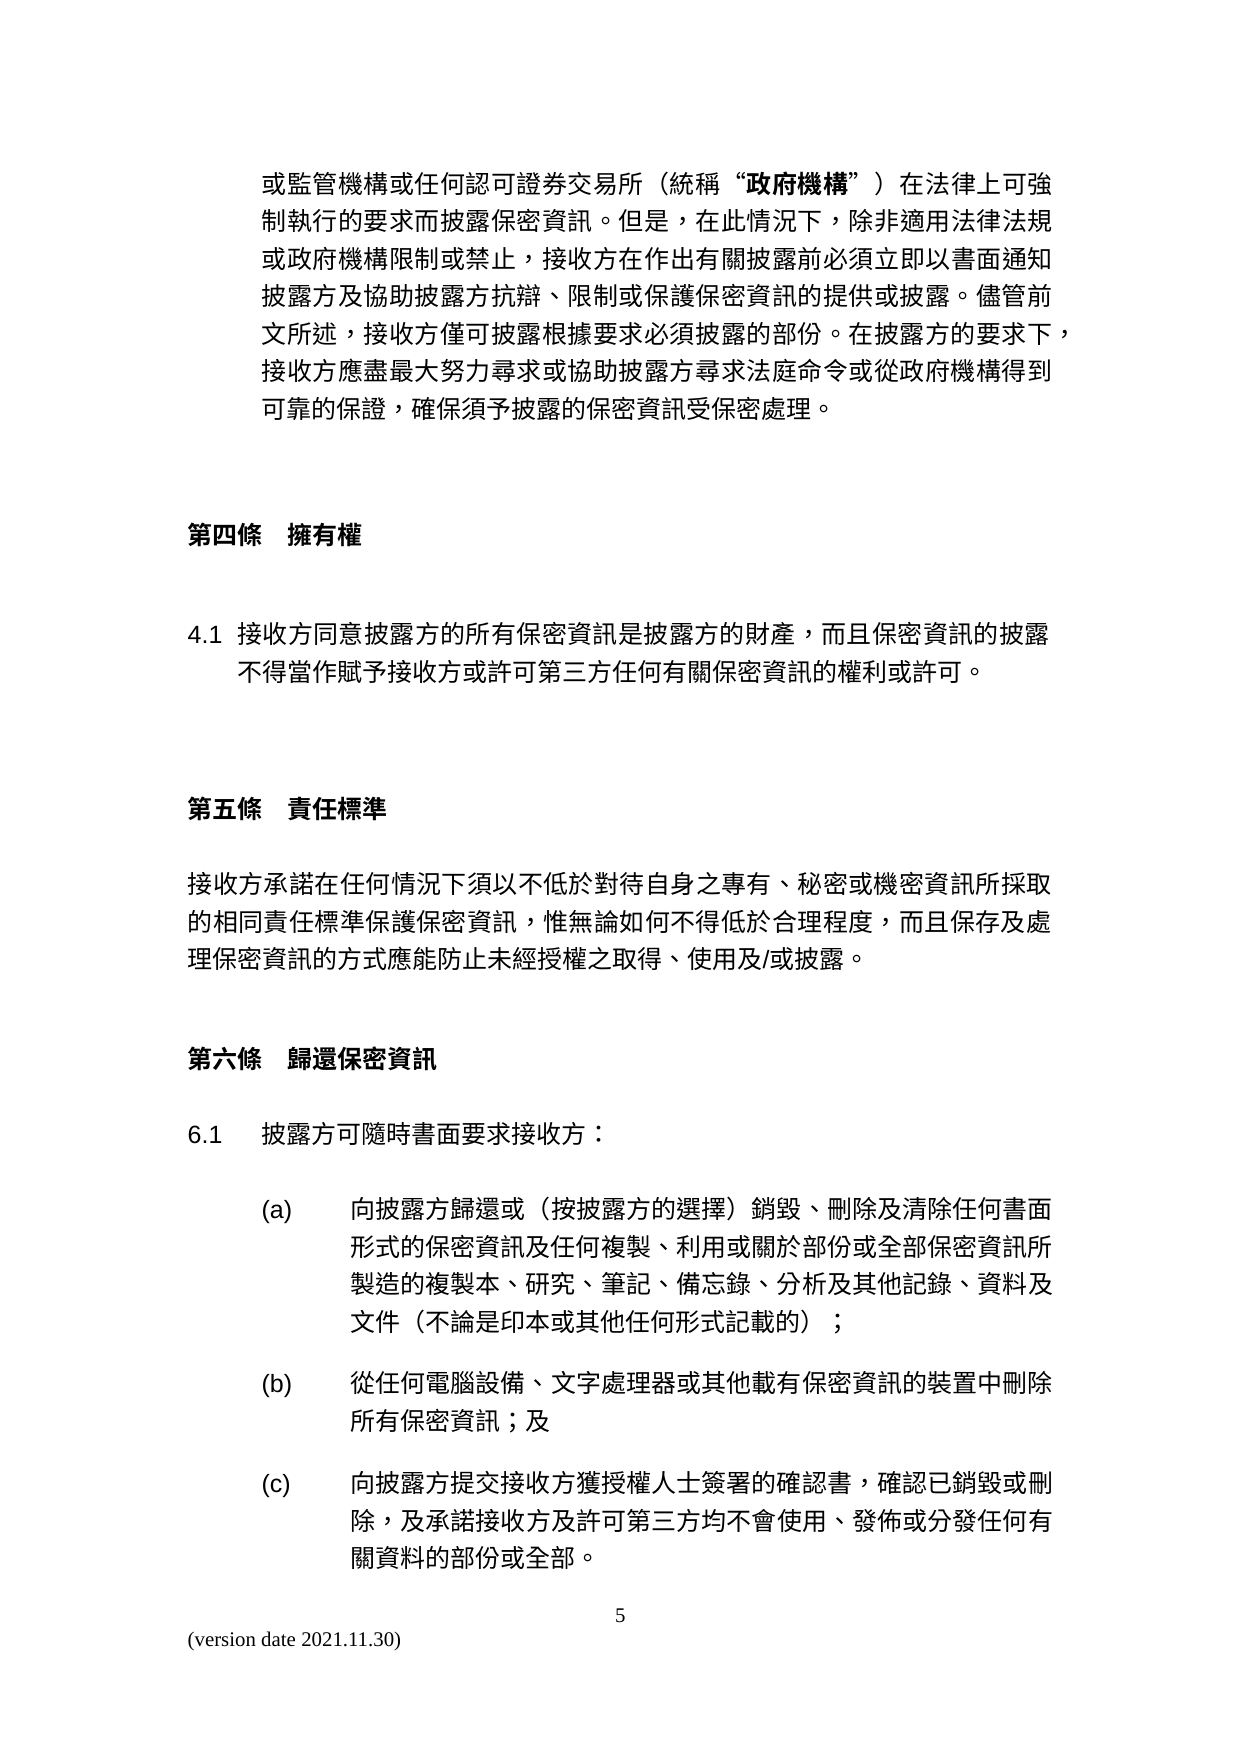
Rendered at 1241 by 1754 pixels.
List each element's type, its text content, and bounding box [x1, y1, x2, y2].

text 第四條 擁有權 [187, 515, 1053, 552]
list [187, 164, 1053, 426]
list 披露方可隨時書面要求接收方： [187, 1114, 1053, 1151]
text 第五條 責任標準 [187, 789, 1053, 827]
list 向披露方歸還或（按披露方的選擇）銷毀、刪除及清除任何書面形式的保密資訊及任何複製、利用或關於部份或全部保密資訊所製造的複製本、研究、筆記、備忘錄、分析及其他記錄、資料及文件（不論是印本或其他任何形式記載的）； [261, 1189, 1053, 1339]
list 向披露方提交接收方獲授權人士簽署的確認書，確認已銷毀或刪除，及承諾接收方及許可第三方均不會使用、發佈或分發任何有關資料的部份或全部。 [261, 1463, 1053, 1575]
text 接收方承諾在任何情況下須以不低於對待自身之專有、秘密或機密資訊所採取的相同責任標準保護保密資訊，惟無論如何不得低於合理程度，而且保存及處理保密資訊的方式應能防止未經授權之取得、使用及/或披露。 [187, 864, 1053, 977]
text 第六條 歸還保密資訊 [187, 1039, 1053, 1076]
list 從任何電腦設備、文字處理器或其他載有保密資訊的裝置中刪除所有保密資訊；及 [261, 1363, 1053, 1438]
text 4.1 接收方同意披露方的所有保密資訊是披露方的財產，而且保密資訊的披露不得當作賦予接收方或許可第三方任何有關保密資訊的權利或許可。 [187, 614, 1053, 689]
